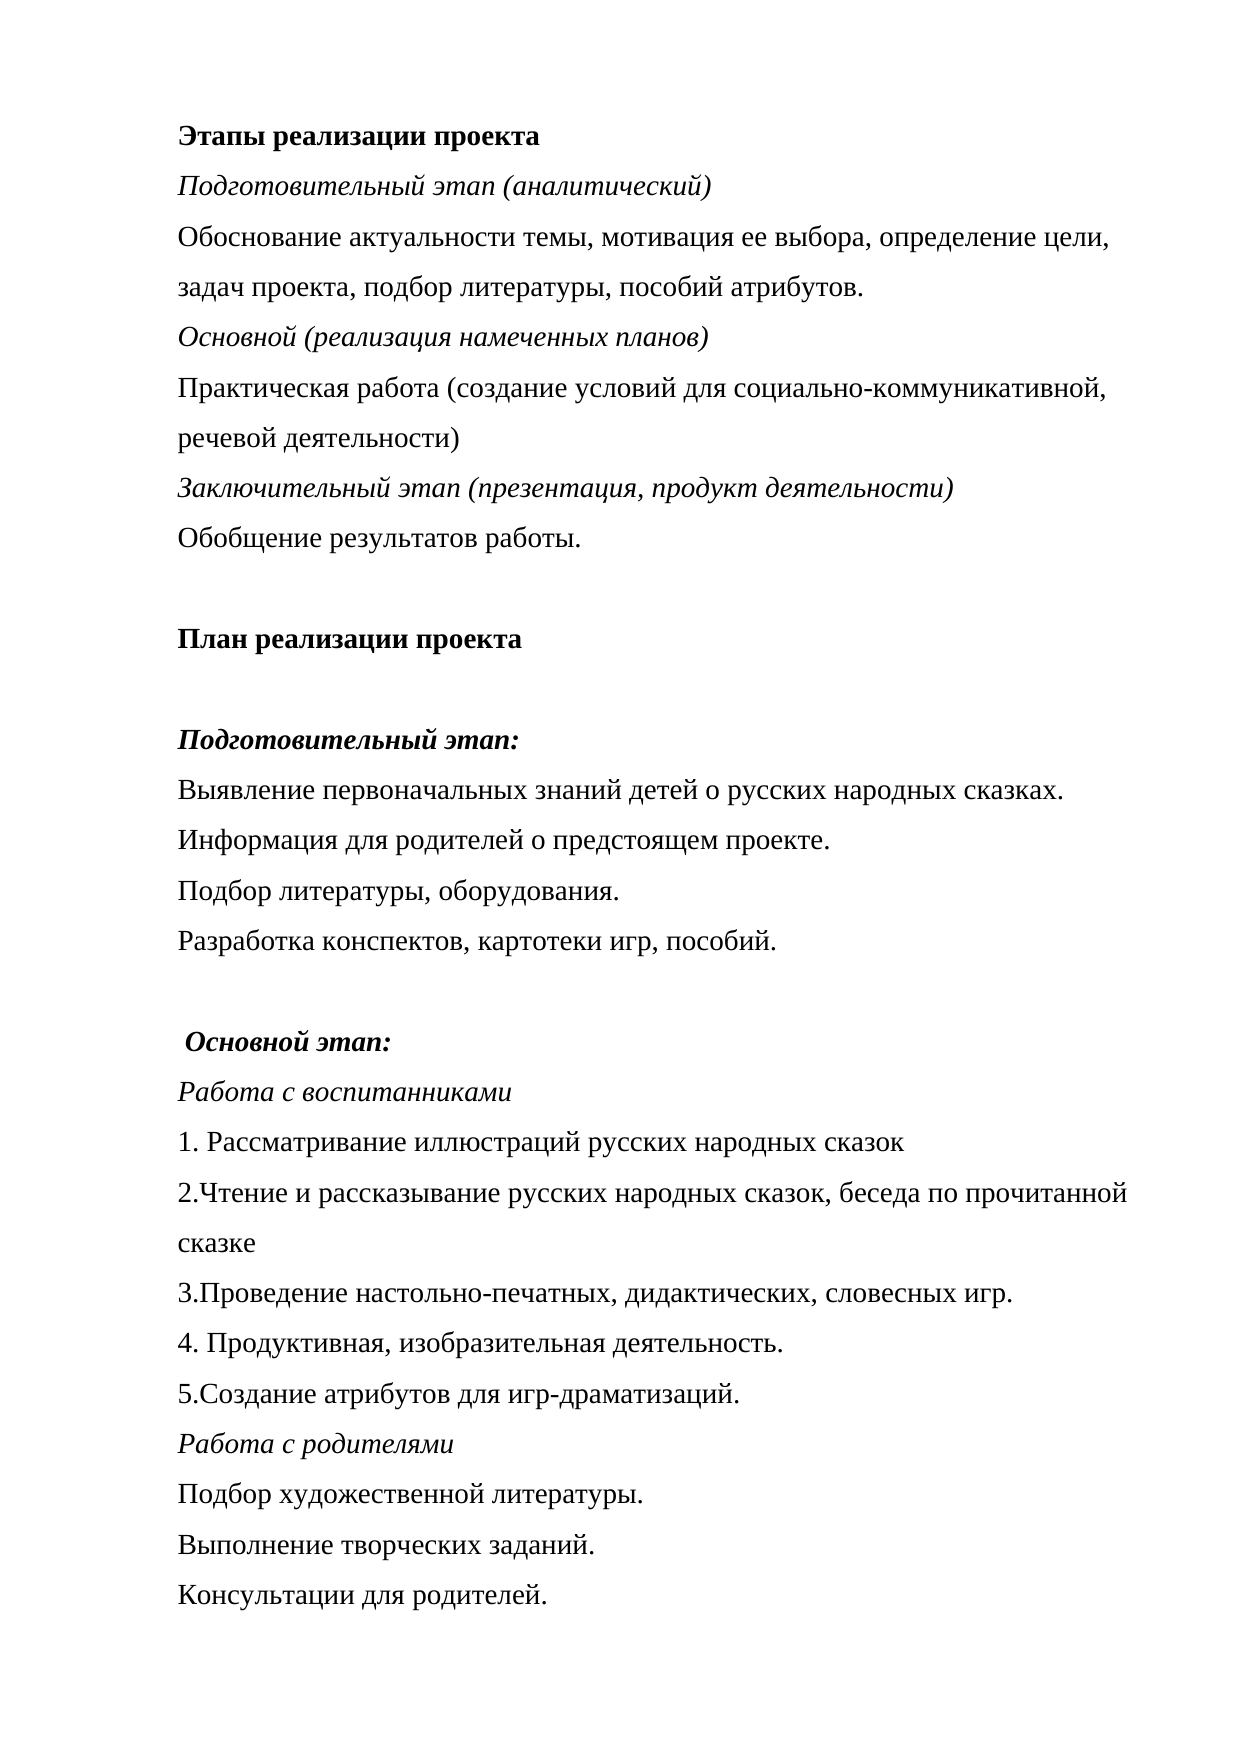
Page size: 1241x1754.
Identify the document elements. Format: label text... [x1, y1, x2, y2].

text Работа с воспитанниками [177, 1074, 1152, 1108]
text 3.Проведение настольно-печатных, дидактических, словесных игр. [177, 1275, 1152, 1309]
text Заключительный этап (презентация, продукт деятельности) [177, 470, 1152, 504]
text Консультации для родителей. [177, 1577, 1152, 1611]
text 2.Чтение и рассказывание русских народных сказок, беседа по прочитанной сказке [177, 1175, 1152, 1258]
text 1. Рассматривание иллюстраций русских народных сказок [177, 1124, 1152, 1158]
text Работа с родителями [177, 1426, 1152, 1460]
text Подбор литературы, оборудования. [177, 873, 1152, 906]
text Основной этап: [177, 1024, 1152, 1057]
text Этапы реализации проекта [177, 118, 1152, 152]
text Практическая работа (создание условий для социально-коммуникативной, речевой деятельности) [177, 370, 1152, 453]
text Обобщение результатов работы. [177, 521, 1152, 554]
text Выполнение творческих заданий. [177, 1527, 1152, 1560]
text 5.Создание атрибутов для игр-драматизаций. [177, 1376, 1152, 1409]
text Подбор художественной литературы. [177, 1477, 1152, 1510]
text Информация для родителей о предстоящем проекте. [177, 822, 1152, 856]
text 4. Продуктивная, изобразительная деятельность. [177, 1326, 1152, 1359]
text Подготовительный этап (аналитический) [177, 168, 1152, 202]
text Обоснование актуальности темы, мотивация ее выбора, определение цели, задач проекта, подбор литературы, пособий атрибутов. [177, 219, 1152, 303]
text План реализации проекта [177, 621, 1152, 655]
text Разработка конспектов, картотеки игр, пособий. [177, 923, 1152, 957]
text Основной (реализация намеченных планов) [177, 319, 1152, 353]
text Выявление первоначальных знаний детей о русских народных сказках. [177, 772, 1152, 806]
text Подготовительный этап: [177, 722, 1152, 755]
